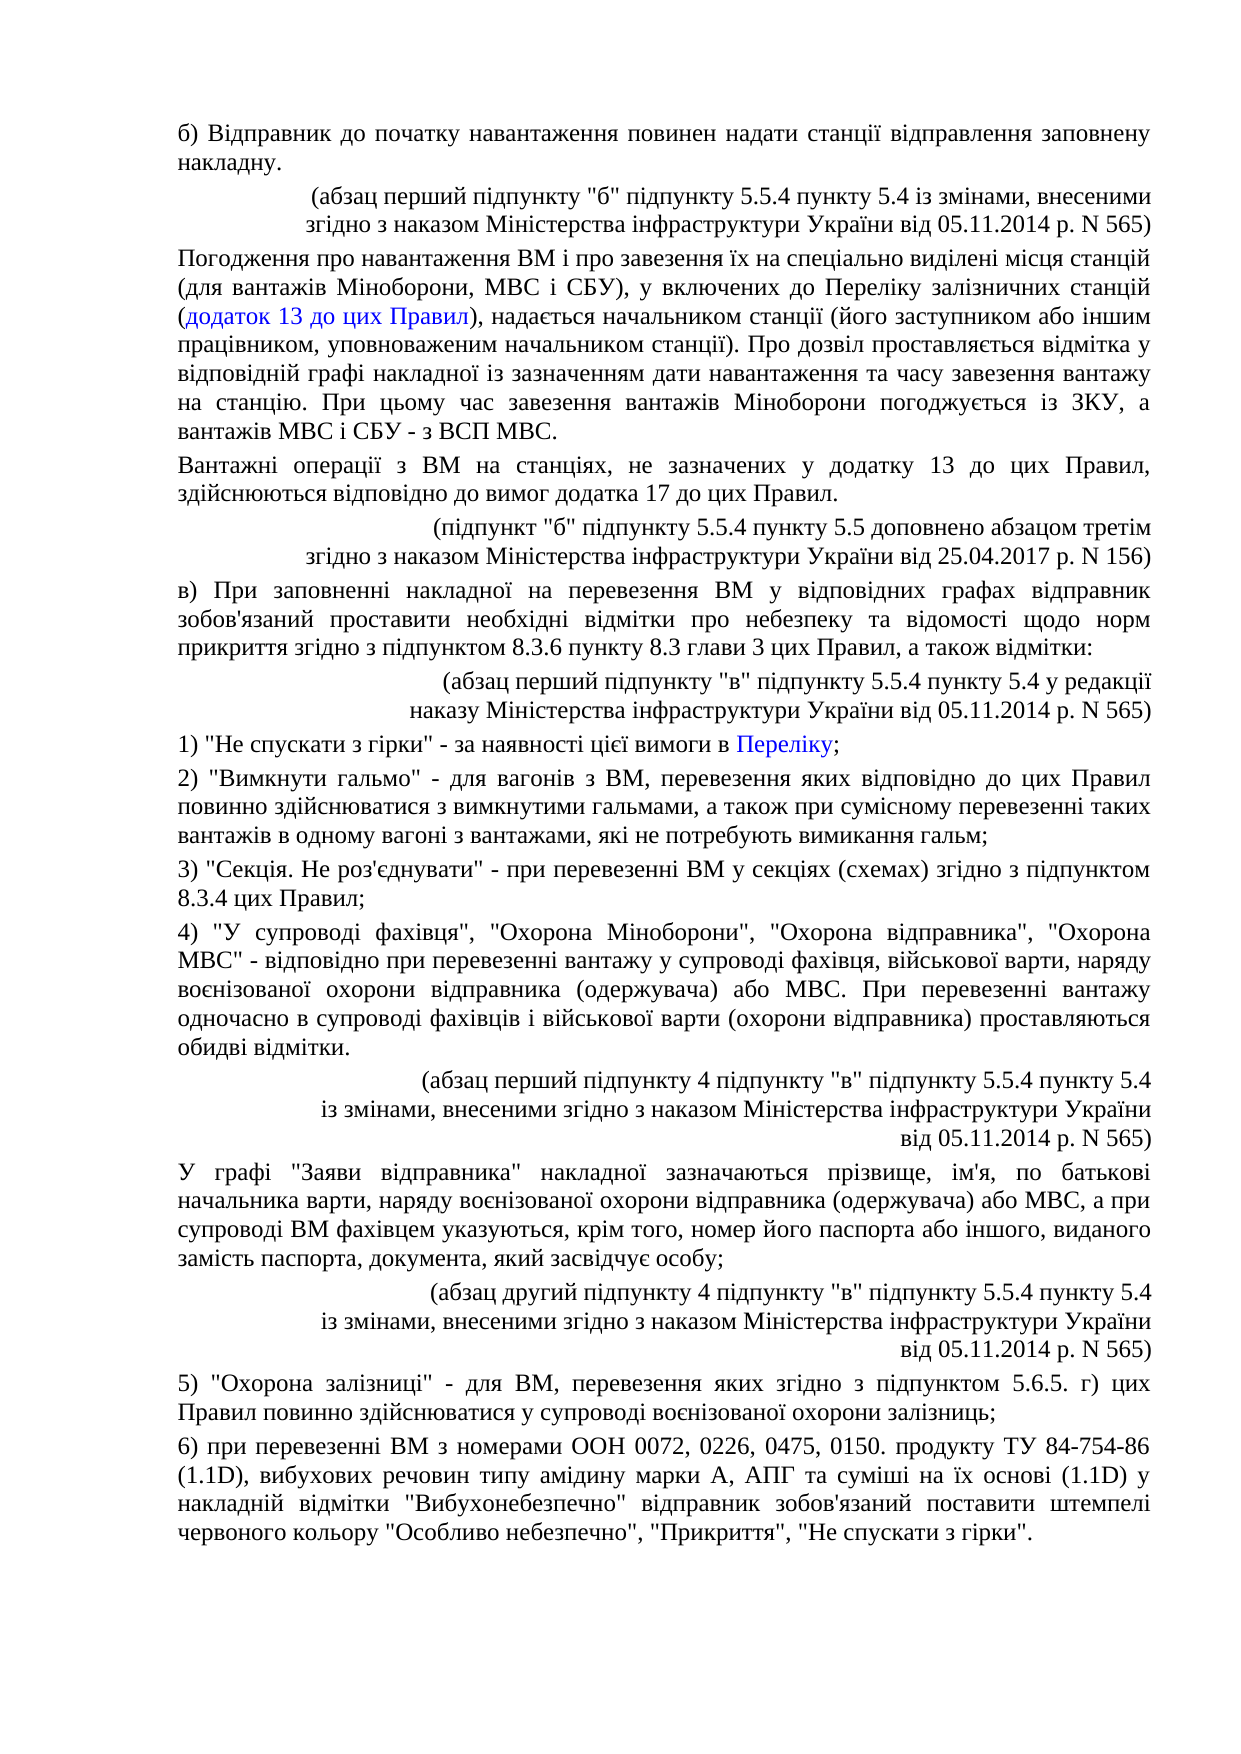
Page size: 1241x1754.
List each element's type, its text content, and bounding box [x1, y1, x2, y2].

text У графі "Заяви відправника" накладної зазначаються прізвище, ім'я, по батькові начальника варти, наряду воєнізованої охорони відправника (одержувача) або МВС, а при супроводі ВМ фахівцем указуються, крім того, номер його паспорта або іншого, виданого замість паспорта, документа, який засвідчує особу; [177, 1157, 1152, 1272]
text 5) "Охорона залізниці" - для ВМ, перевезення яких згідно з підпунктом 5.6.5. г) цих Правил повинно здійснюватися у супроводі воєнізованої охорони залізниць; [177, 1368, 1152, 1426]
text 2) "Вимкнути гальмо" - для вагонів з ВМ, перевезення яких відповідно до цих Правил повинно здійснюватися з вимкнутими гальмами, а також при сумісному перевезенні таких вантажів в одному вагоні з вантажами, які не потребують вимикання гальм; [177, 763, 1152, 849]
text (абзац перший підпункту "в" підпункту 5.5.4 пункту 5.4 у редакції наказу Міністерства інфраструктури України від 05.11.2014 р. N 565) [177, 666, 1152, 724]
text 6) при перевезенні ВМ з номерами ООН 0072, 0226, 0475, 0150. продукту ТУ 84-754-86 (1.1D), вибухових речовин типу амідину марки А, АПГ та суміші на їх основі (1.1D) у накладній відмітки "Вибухонебезпечно" відправник зобов'язаний поставити штемпелі червоного кольору "Особливо небезпечно", "Прикриття", "Не спускати з гірки". [177, 1431, 1152, 1546]
text 1) "Не спускати з гірки" - за наявності цієї вимоги в Переліку; [177, 729, 1152, 758]
text в) При заповненні накладної на перевезення ВМ у відповідних графах відправник зобов'язаний проставити необхідні відмітки про небезпеку та відомості щодо норм прикриття згідно з підпунктом 8.3.6 пункту 8.3 глави 3 цих Правил, а також відмітки: [177, 575, 1152, 661]
text 4) "У супроводі фахівця", "Охорона Міноборони", "Охорона відправника", "Охорона МВС" - відповідно при перевезенні вантажу у супроводі фахівця, військової варти, наряду воєнізованої охорони відправника (одержувача) або МВС. При перевезенні вантажу одночасно в супроводі фахівців і військової варти (охорони відправника) проставляються обидві відмітки. [177, 917, 1152, 1060]
text (абзац перший підпункту "б" підпункту 5.5.4 пункту 5.4 із змінами, внесеними згідно з наказом Міністерства інфраструктури України від 05.11.2014 р. N 565) [177, 181, 1152, 238]
text Погодження про навантаження ВМ і про завезення їх на спеціально виділені місця станцій (для вантажів Міноборони, МВС і СБУ), у включених до Переліку залізничних станцій (додаток 13 до цих Правил), надається начальником станції (його заступником або іншим працівником, уповноваженим начальником станції). Про дозвіл проставляється відмітка у відповідній графі накладної із зазначенням дати навантаження та часу завезення вантажу на станцію. При цьому час завезення вантажів Міноборони погоджується із ЗКУ, а вантажів МВС і СБУ - з ВСП МВС. [177, 243, 1152, 444]
text (підпункт "б" підпункту 5.5.4 пункту 5.5 доповнено абзацом третім згідно з наказом Міністерства інфраструктури України від 25.04.2017 р. N 156) [177, 512, 1152, 570]
text 3) "Секція. Не роз'єднувати" - при перевезенні ВМ у секціях (схемах) згідно з підпунктом 8.3.4 цих Правил; [177, 854, 1152, 912]
text б) Відправник до початку навантаження повинен надати станції відправлення заповнену накладну. [177, 118, 1152, 176]
text (абзац перший підпункту 4 підпункту "в" підпункту 5.5.4 пункту 5.4 із змінами, внесеними згідно з наказом Міністерства інфраструктури України від 05.11.2014 р. N 565) [177, 1066, 1152, 1152]
text (абзац другий підпункту 4 підпункту "в" підпункту 5.5.4 пункту 5.4 із змінами, внесеними згідно з наказом Міністерства інфраструктури України від 05.11.2014 р. N 565) [177, 1277, 1152, 1363]
text Вантажні операції з ВМ на станціях, не зазначених у додатку 13 до цих Правил, здійснюються відповідно до вимог додатка 17 до цих Правил. [177, 450, 1152, 507]
